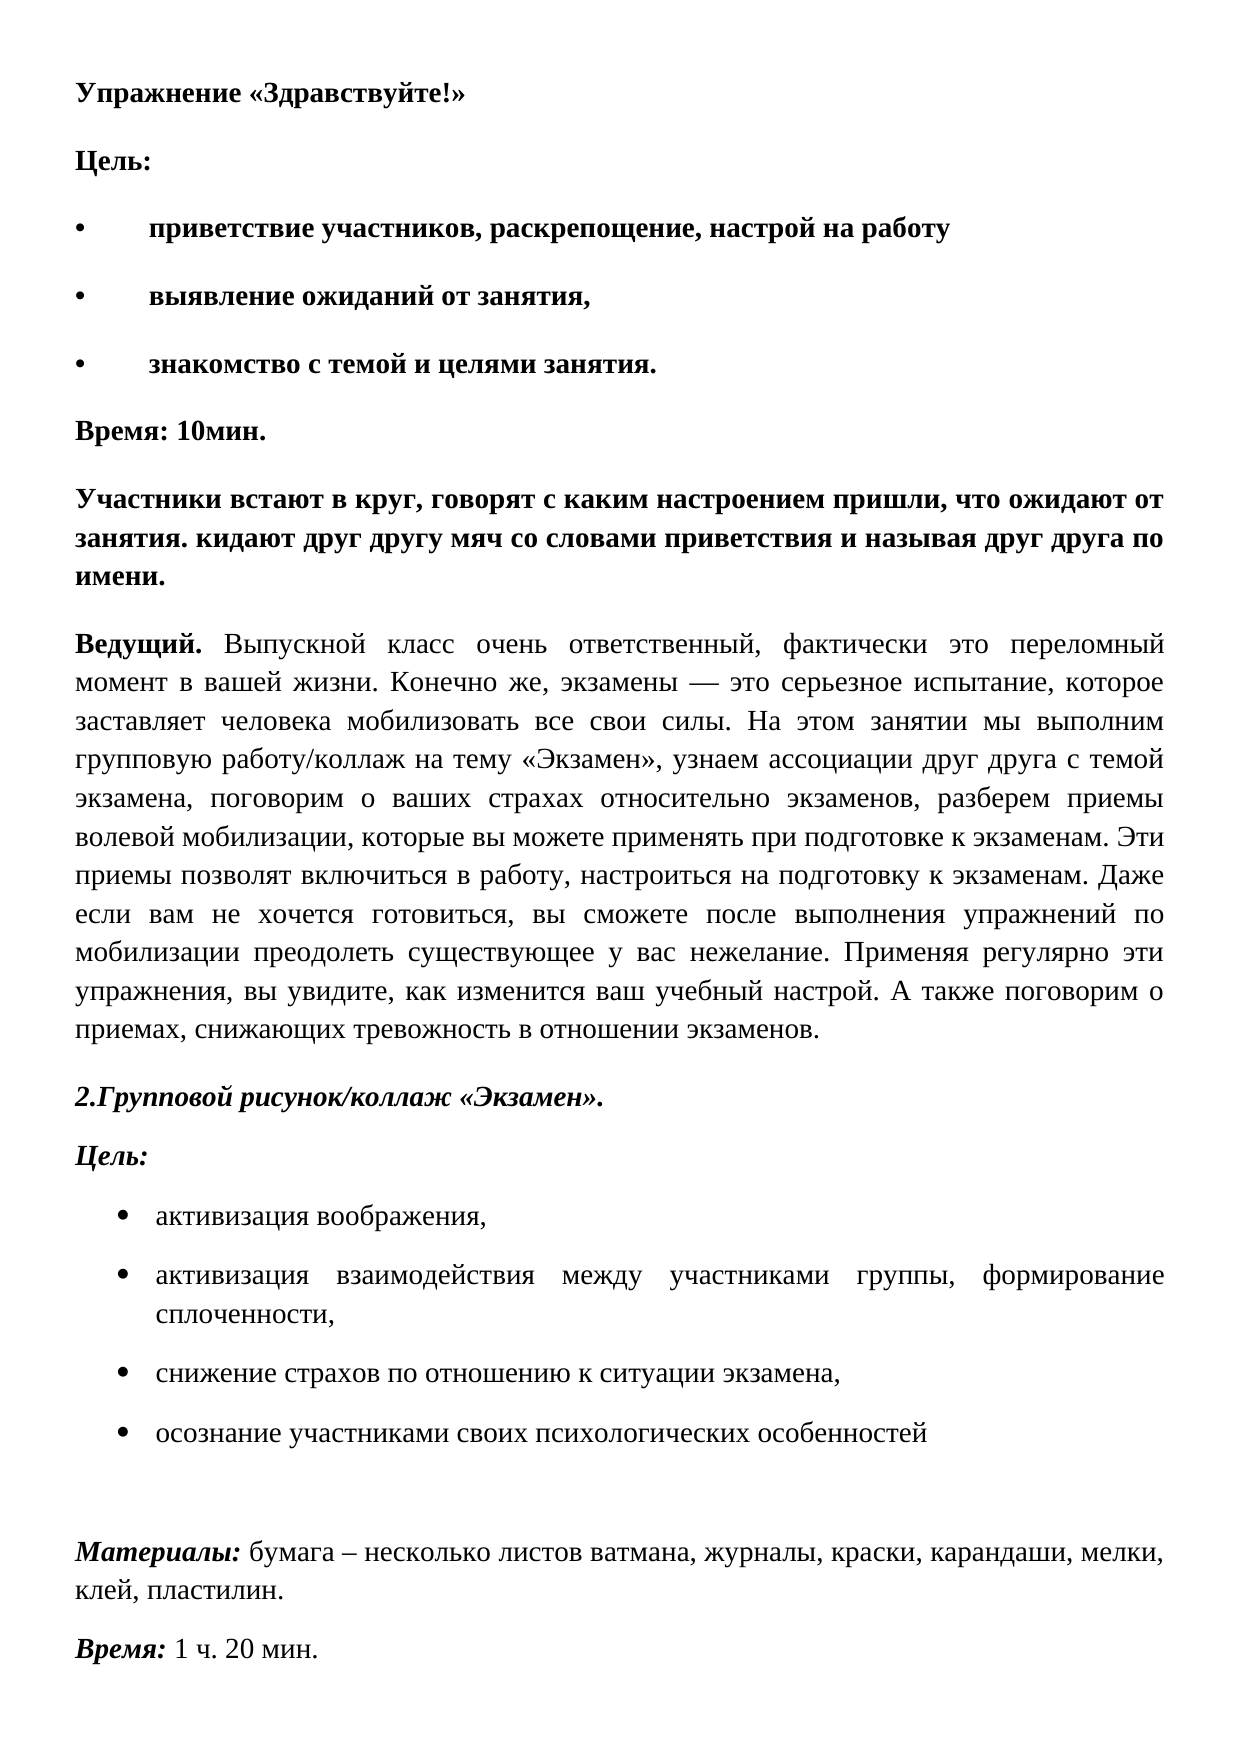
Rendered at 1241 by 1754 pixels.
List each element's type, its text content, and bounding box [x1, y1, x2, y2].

text Участники встают в круг, говорят с каким настроением пришли, что ожидают от занятия. кидают друг другу мяч со словами приветствия и называя друг друга по имени. [75, 481, 1165, 592]
text Время: 10мин. [75, 413, 1165, 447]
text Цель: [75, 143, 1165, 176]
list снижение страхов по отношению к ситуации экзамена, [118, 1355, 1165, 1389]
text Ведущий. Выпускной класс очень ответственный, фактически это переломный момент в вашей жизни. Конечно же, экзамены — это серьезное испытание, которое заставляет человека мобилизовать все свои силы. На этом занятии мы выполним групповую работу/коллаж на тему «Экзамен», узнаем ассоциации друг друга с темой экзамена, поговорим о ваших страхах относительно экзаменов, разберем приемы волевой мобилизации, которые вы можете применять при подготовке к экзаменам. Эти приемы позволят включиться в работу, настроиться на подготовку к экзаменам. Даже если вам не хочется готовиться, вы сможете после выполнения упражнений по мобилизации преодолеть существующее у вас нежелание. Применяя регулярно эти упражнения, вы увидите, как изменится ваш учебный настрой. А также поговорим о приемах, снижающих тревожность в отношении экзаменов. [75, 626, 1165, 1045]
text Цель: [75, 1138, 1165, 1172]
text Материалы: бумага – несколько листов ватмана, журналы, краски, карандаши, мелки, клей, пластилин. [75, 1534, 1165, 1606]
text • выявление ожиданий от занятия, [75, 278, 1165, 312]
text Упражнение «Здравствуйте!» [75, 75, 1165, 108]
list активизация взаимодействия между участниками группы, формирование сплоченности, [118, 1257, 1165, 1329]
list осознание участниками своих психологических особенностей [118, 1415, 1165, 1448]
text 2.Групповой рисунок/коллаж «Экзамен». [75, 1079, 1165, 1113]
text • знакомство с темой и целями занятия. [75, 346, 1165, 379]
list активизация воображения, [118, 1198, 1165, 1232]
text • приветствие участников, раскрепощение, настрой на работу [75, 210, 1165, 244]
text Время: 1 ч. 20 мин. [75, 1632, 1165, 1665]
